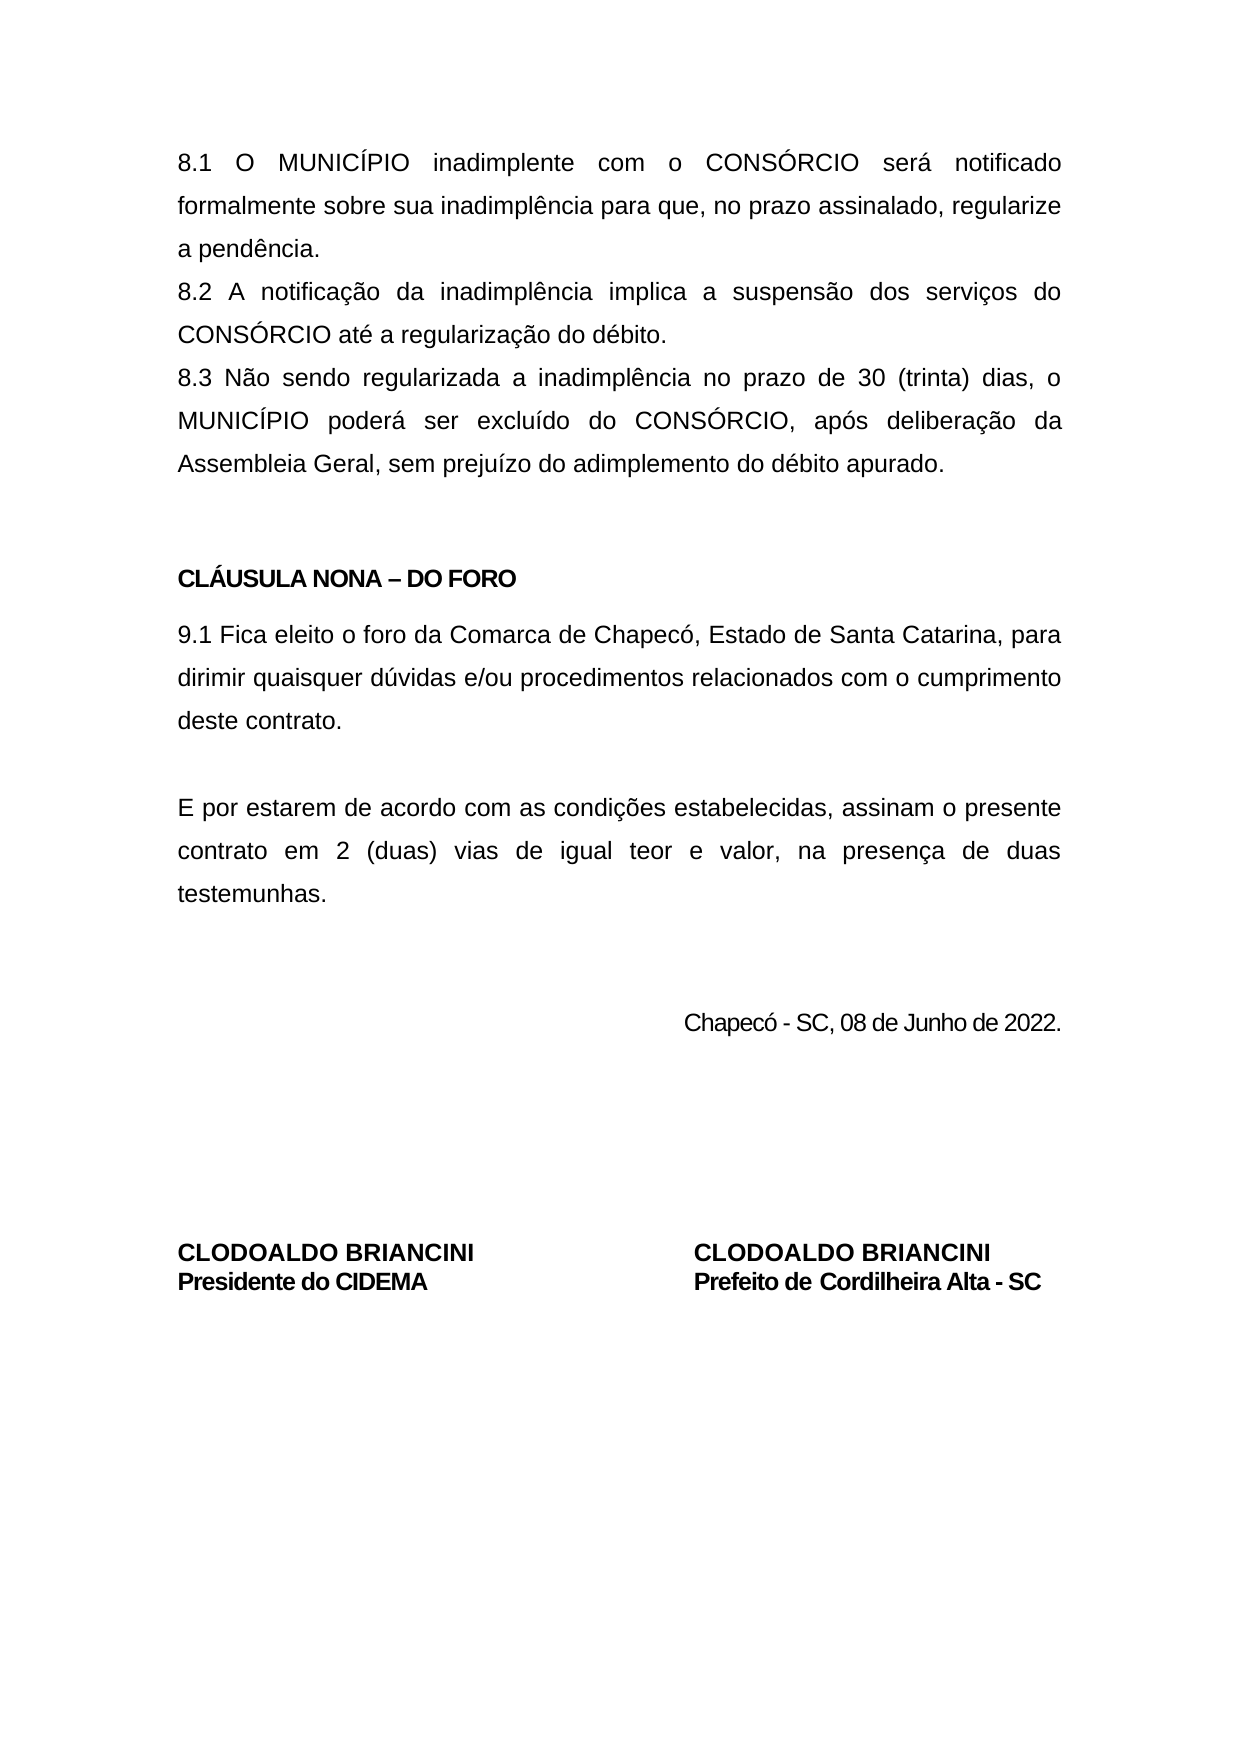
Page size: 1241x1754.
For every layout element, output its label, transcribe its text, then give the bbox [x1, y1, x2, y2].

text 8.2 A notificação da inadimplência implica a suspensão dos serviços do CONSÓRCIO até a regularização do débito. [177, 277, 1063, 349]
text E por estarem de acordo com as condições estabelecidas, assinam o presente contrato em 2 (duas) vias de igual teor e valor, na presença de duas testemunhas. [177, 793, 1063, 908]
text 8.1 O MUNICÍPIO inadimplente com o CONSÓRCIO será notificado formalmente sobre sua inadimplência para que, no prazo assinalado, regularize a pendência. [177, 148, 1063, 263]
text CLODOALDO BRIANCINI CLODOALDO BRIANCINI [177, 1238, 1063, 1267]
text CLÁUSULA NONA – DO FORO [177, 564, 1063, 593]
text 8.3 Não sendo regularizada a inadimplência no prazo de 30 (trinta) dias, o MUNICÍPIO poderá ser excluído do CONSÓRCIO, após deliberação da Assembleia Geral, sem prejuízo do adimplemento do débito apurado. [177, 363, 1063, 478]
text Presidente do CIDEMA Prefeito de Cordilheira Alta - SC [177, 1267, 1063, 1296]
text Chapecó - SC, 08 de Junho de 2022. [177, 1008, 1063, 1037]
text 9.1 Fica eleito o foro da Comarca de Chapecó, Estado de Santa Catarina, para dirimir quaisquer dúvidas e/ou procedimentos relacionados com o cumprimento deste contrato. [177, 620, 1063, 735]
